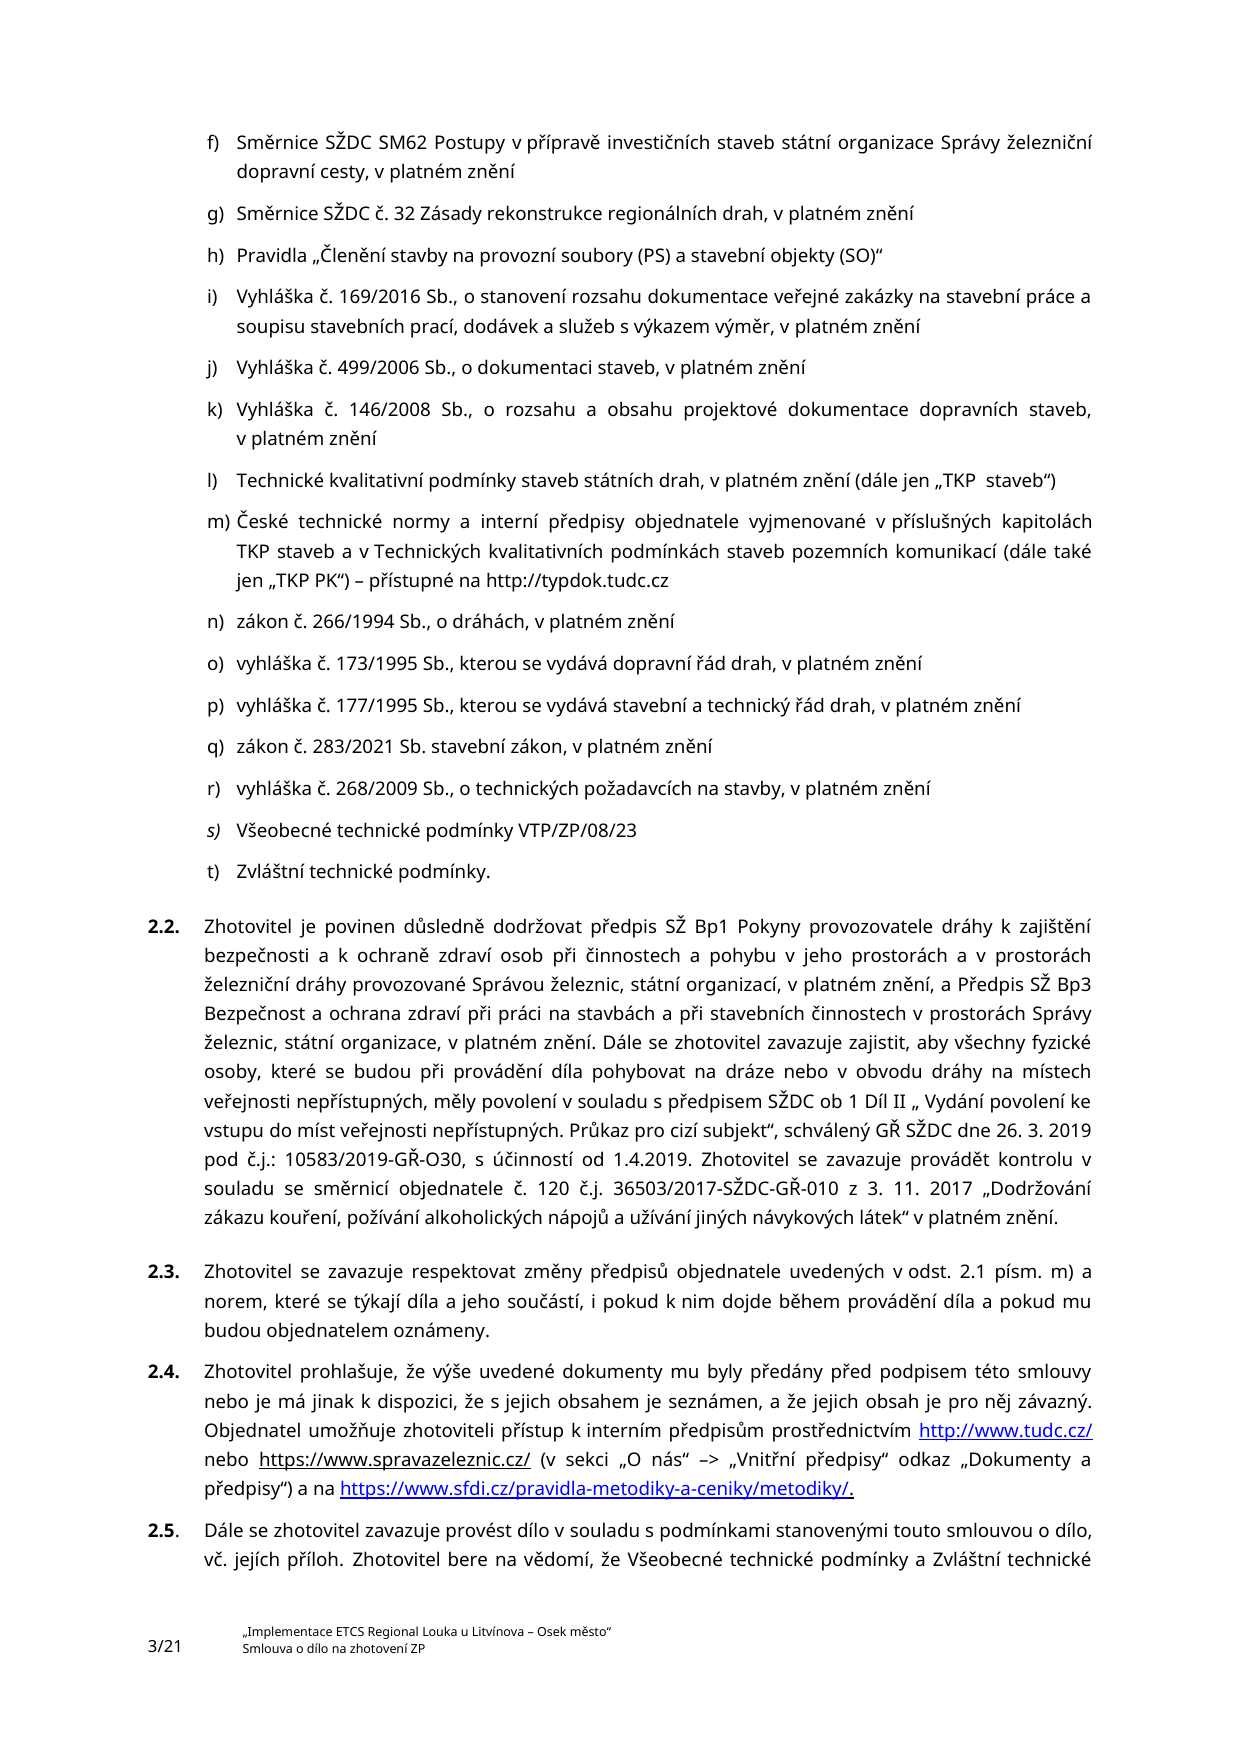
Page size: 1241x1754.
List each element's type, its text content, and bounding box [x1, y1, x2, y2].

list vyhláška č. 268/2009 Sb., o technických požadavcích na stavby, v platném znění [207, 772, 1092, 801]
list Vyhláška č. 169/2016 Sb., o stanovení rozsahu dokumentace veřejné zakázky na stavební práce a soupisu stavebních prací, dodávek a služeb s výkazem výměr, v platném znění [207, 281, 1092, 339]
list České technické normy a interní předpisy objednatele vyjmenované v příslušných kapitolách TKP staveb a v Technických kvalitativních podmínkách staveb pozemních komunikací (dále také jen „TKP PK“) – přístupné na http://typdok.tudc.cz [207, 506, 1092, 593]
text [148, 1514, 1092, 1572]
list vyhláška č. 177/1995 Sb., kterou se vydává stavební a technický řád drah, v platném znění [207, 689, 1092, 718]
list Směrnice SŽDC č. 32 Zásady rekonstrukce regionálních drah, v platném znění [207, 197, 1092, 226]
text 2.4. Zhotovitel prohlašuje, že výše uvedené dokumenty mu byly předány před podpisem této smlouvy nebo je má jinak k dispozici, že s jejich obsahem je seznámen, a že jejich obsah je pro něj závazný. Objednatel umožňuje zhotoviteli přístup k interním předpisům prostřednictvím http://www.tudc.cz/ nebo https://www.spravazeleznic.cz/ (v sekci „O nás“ –> „Vnitřní předpisy“ odkaz „Dokumenty a předpisy“) a na https://www.sfdi.cz/pravidla-metodiky-a-ceniky/metodiky/. [148, 1356, 1092, 1501]
list zákon č. 283/2021 Sb. stavební zákon, v platném znění [207, 731, 1092, 760]
list Pravidla „Členění stavby na provozní soubory (PS) a stavební objekty (SO)“ [207, 239, 1092, 268]
list Směrnice SŽDC SM62 Postupy v přípravě investičních staveb státní organizace Správy železniční dopravní cesty, v platném znění [207, 126, 1092, 185]
list vyhláška č. 173/1995 Sb., kterou se vydává dopravní řád drah, v platném znění [207, 647, 1092, 676]
list Vyhláška č. 146/2008 Sb., o rozsahu a obsahu projektové dokumentace dopravních staveb, v platném znění [207, 393, 1092, 451]
list zákon č. 266/1994 Sb., o dráhách, v platném znění [207, 606, 1092, 635]
list Vyhláška č. 499/2006 Sb., o dokumentaci staveb, v platném znění [207, 351, 1092, 381]
text 2.2. Zhotovitel je povinen důsledně dodržovat předpis SŽ Bp1 Pokyny provozovatele dráhy k zajištění bezpečnosti a k ochraně zdraví osob při činnostech a pohybu v jeho prostorách a v prostorách železniční dráhy provozované Správou železnic, státní organizací, v platném znění, a Předpis SŽ Bp3 Bezpečnost a ochrana zdraví při práci na stavbách a při stavebních činnostech v prostorách Správy železnic, státní organizace, v platném znění. Dále se zhotovitel zavazuje zajistit, aby všechny fyzické osoby, které se budou při provádění díla pohybovat na dráze nebo v obvodu dráhy na místech veřejnosti nepřístupných, měly povolení v souladu s předpisem SŽDC ob 1 Díl II „ Vydání povolení ke vstupu do míst veřejnosti nepřístupných. Průkaz pro cizí subjekt“, schválený GŘ SŽDC dne 26. 3. 2019 pod č.j.: 10583/2019-GŘ-O30, s účinností od 1.4.2019. Zhotovitel se zavazuje provádět kontrolu v souladu se směrnicí objednatele č. 120 č.j. 36503/2017-SŽDC-GŘ-010 z 3. 11. 2017 „Dodržování zákazu kouření, požívání alkoholických nápojů a užívání jiných návykových látek“ v platném znění. [148, 910, 1092, 1231]
list Technické kvalitativní podmínky staveb státních drah, v platném znění (dále jen „TKP staveb“) [207, 464, 1092, 493]
text 2.3. Zhotovitel se zavazuje respektovat změny předpisů objednatele uvedených v odst. 2.1 písm. m) a norem, které se týkají díla a jeho součástí, i pokud k nim dojde během provádění díla a pokud mu budou objednatelem oznámeny. [148, 1256, 1092, 1343]
list Zvláštní technické podmínky. [207, 856, 1092, 885]
list Všeobecné technické podmínky VTP/ZP/08/23 [207, 814, 1092, 843]
